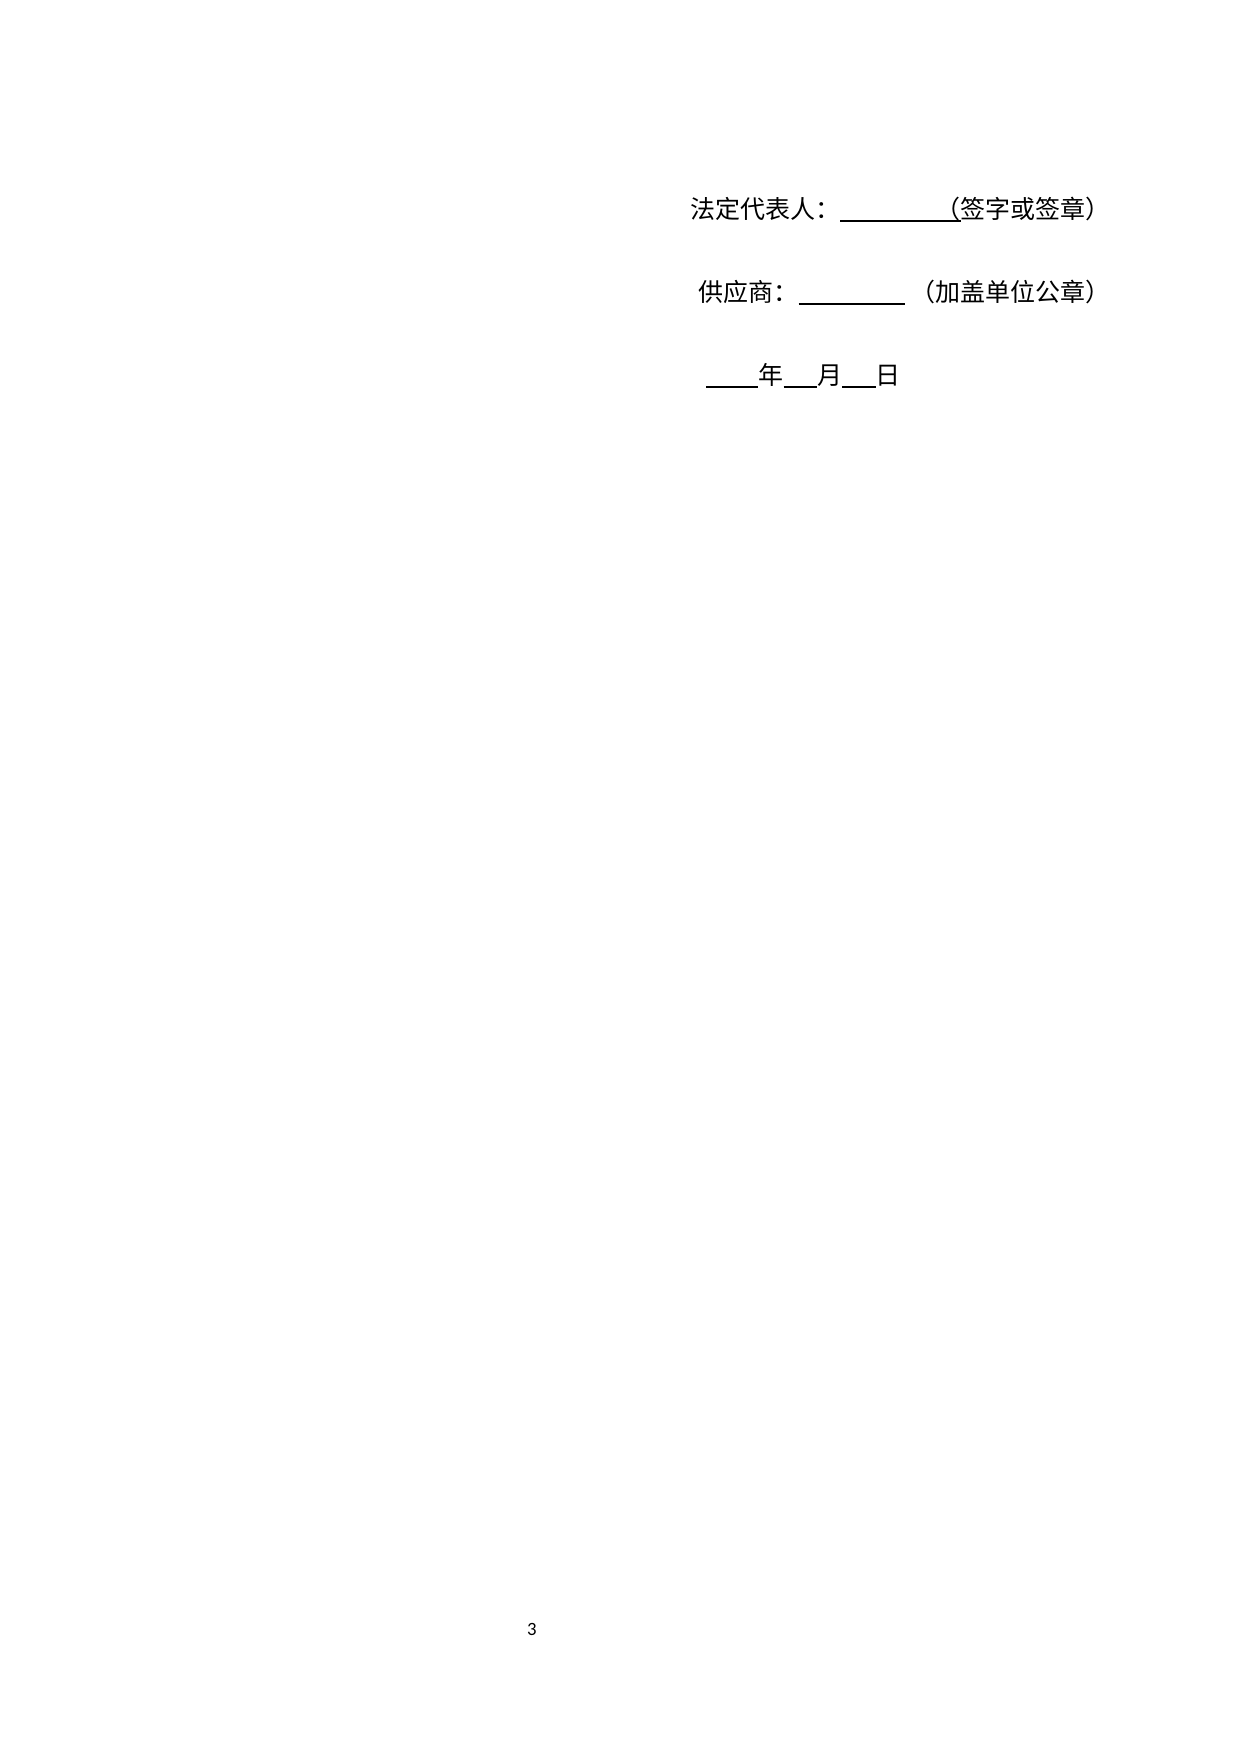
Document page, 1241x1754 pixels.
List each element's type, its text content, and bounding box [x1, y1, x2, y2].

text 法定代表人： （签字或签章） [169, 175, 1110, 240]
text 年 月 日 [169, 341, 1110, 406]
text 供应商： （加盖单位公章） [169, 258, 1110, 323]
